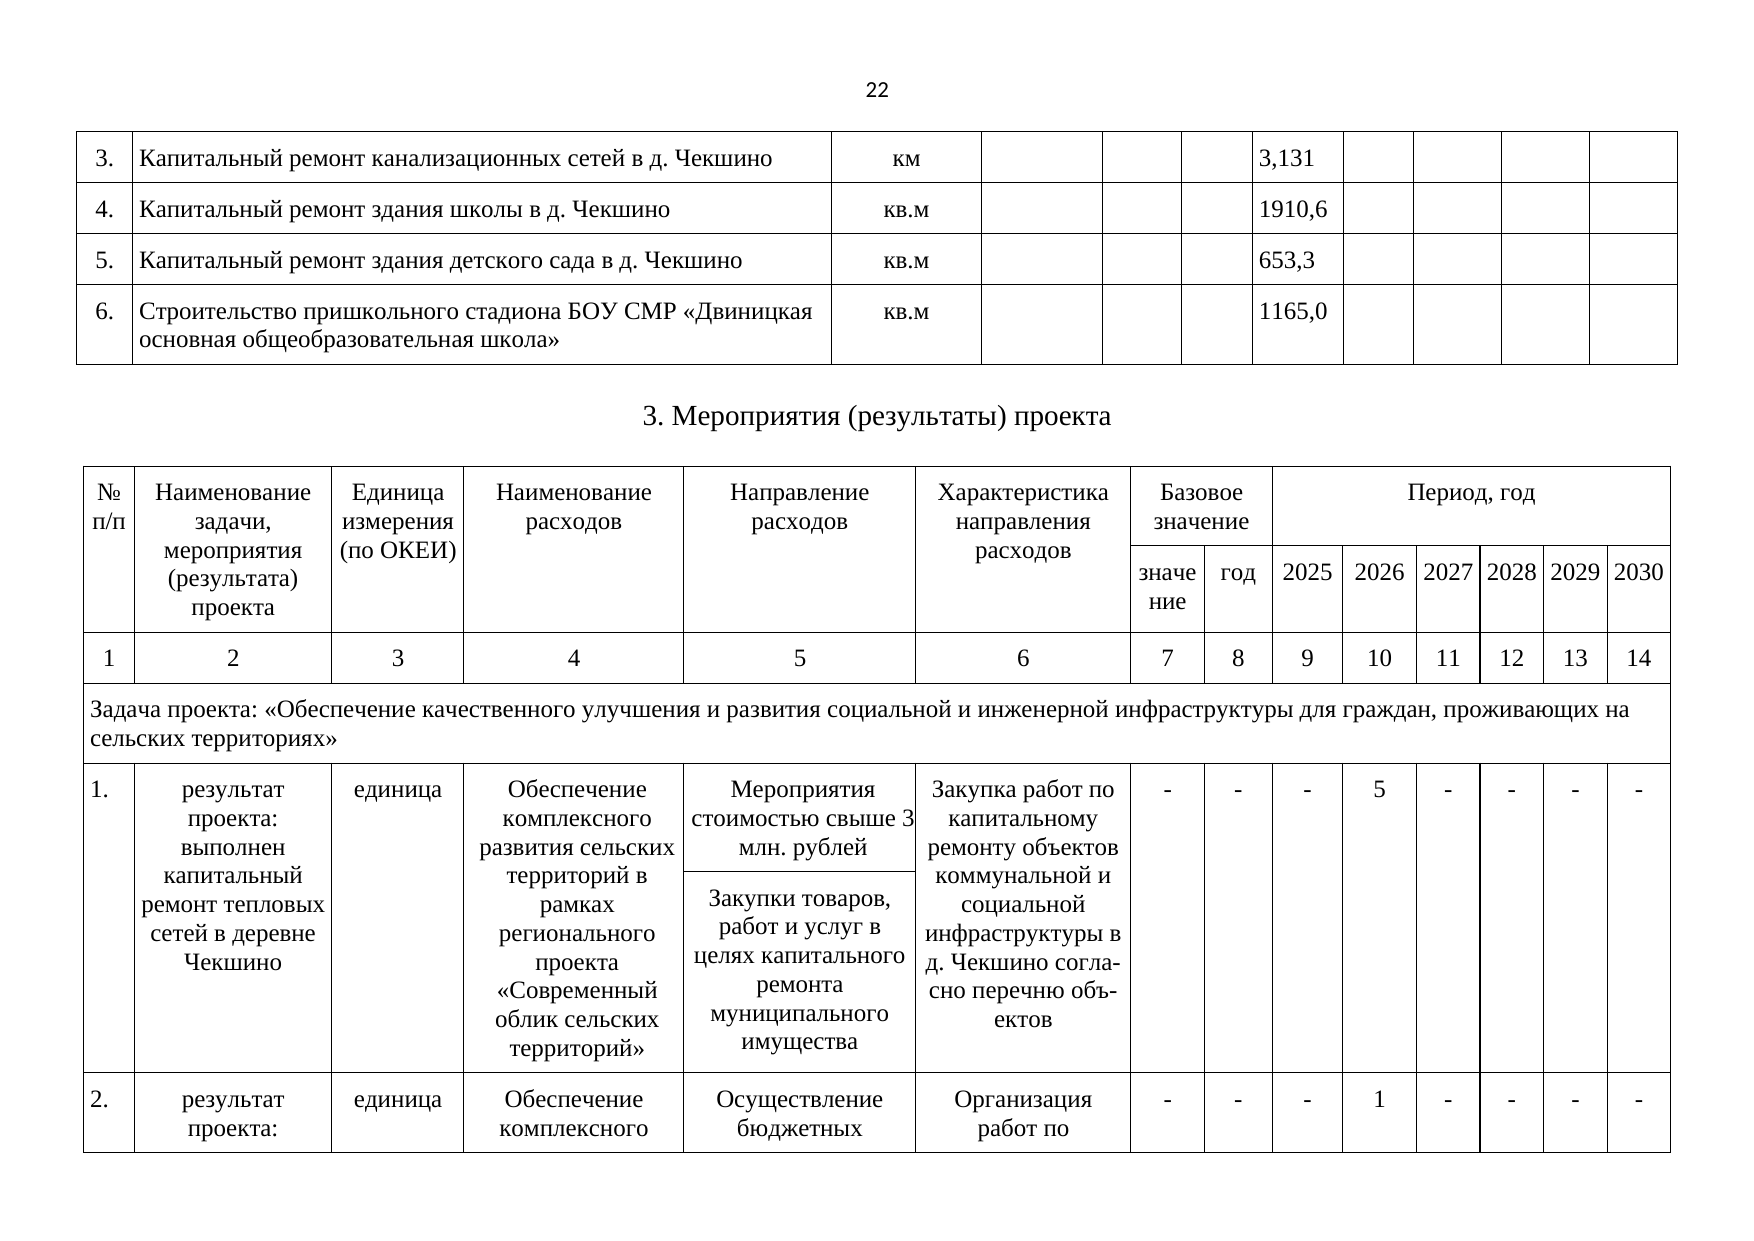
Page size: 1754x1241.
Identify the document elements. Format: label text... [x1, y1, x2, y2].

table_cell [1344, 183, 1413, 233]
table_cell Закупки товаров, работ и услуг в целях капитального ремонта муниципального имущества [684, 872, 915, 1072]
table_cell [1414, 285, 1501, 364]
table_header Период, год [1273, 467, 1670, 545]
table_cell [1182, 132, 1252, 182]
table_cell Строительство пришкольного стадиона БОУ СМР «Двиницкая основная общеобразовательная школа» [133, 285, 831, 364]
table_cell - [1544, 764, 1607, 1072]
table_cell [1344, 285, 1413, 364]
table_cell [1414, 234, 1501, 284]
table_cell [982, 285, 1102, 364]
table_cell Закупка работ по капитальному ремонту объектов коммунальной и социальной инфраструктуры в д. Чекшино согла-сно перечню объ-ектов [916, 764, 1130, 1072]
table_cell [1502, 234, 1589, 284]
table_cell 3,131 [1253, 132, 1343, 182]
table_cell 6 [916, 633, 1130, 683]
table_cell [1103, 234, 1181, 284]
table_cell [982, 132, 1102, 182]
table_cell Капитальный ремонт здания школы в д. Чекшино [133, 183, 831, 233]
table_cell 2029 [1544, 546, 1607, 632]
table_cell 1 [1343, 1073, 1416, 1152]
table_cell Задача проекта: «Обеспечение качественного улучшения и развития социальной и инженерной инфраструктуры для граждан, проживающих на сельских территориях» [84, 684, 1670, 762]
table_cell 4 [464, 633, 683, 683]
table_cell 8 [1205, 633, 1272, 683]
table_cell единица [332, 764, 463, 1072]
table_header Характеристика направления расходов [916, 467, 1130, 632]
table_cell 1 [84, 633, 134, 683]
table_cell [464, 1073, 683, 1152]
table_cell [1344, 132, 1413, 182]
table_cell 10 [1343, 633, 1416, 683]
table_header № п/п [84, 467, 134, 632]
table_cell - [1205, 1073, 1272, 1152]
table_cell 1. [84, 764, 134, 1072]
table_cell 2027 [1417, 546, 1479, 632]
table_cell Обеспечение комплексного развития сельских территорий в рамках регионального проекта «Современный облик сельских территорий» [464, 764, 683, 1072]
table_cell 3 [332, 633, 463, 683]
table_cell км [832, 132, 981, 182]
table_cell значение [1131, 546, 1204, 632]
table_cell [916, 1073, 1130, 1152]
table_cell 2026 [1343, 546, 1416, 632]
table_cell - [1544, 1073, 1607, 1152]
table_cell Капитальный ремонт здания детского сада в д. Чекшино [133, 234, 831, 284]
table_cell 9 [1273, 633, 1342, 683]
table_cell 14 [1608, 633, 1670, 683]
table_cell - [1131, 764, 1204, 1072]
table_cell [1590, 183, 1677, 233]
table_header Базовое значение [1131, 467, 1272, 545]
table_cell результат проекта: выполнен капитальный ремонт тепловых сетей в деревне Чекшино [135, 764, 331, 1072]
table_cell - [1481, 1073, 1543, 1152]
table_header Единица измерения (по ОКЕИ) [332, 467, 463, 632]
table_cell 2028 [1481, 546, 1543, 632]
table_cell [982, 183, 1102, 233]
text 3. Мероприятия (результаты) проекта [118, 398, 1636, 432]
table_cell [1414, 183, 1501, 233]
table_cell 11 [1417, 633, 1479, 683]
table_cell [684, 1073, 915, 1152]
table_cell Мероприятия стоимостью свыше 3 млн. рублей [684, 764, 915, 871]
table_cell [982, 234, 1102, 284]
table_cell [1502, 285, 1589, 364]
table_cell 5 [684, 633, 915, 683]
table_cell [1182, 234, 1252, 284]
table_cell единица [332, 1073, 463, 1152]
table_cell [1182, 285, 1252, 364]
table_cell кв.м [832, 285, 981, 364]
table_cell 653,3 [1253, 234, 1343, 284]
table_cell [1344, 234, 1413, 284]
table_cell [1103, 183, 1181, 233]
table_header Наименование расходов [464, 467, 683, 632]
table_cell 5. [77, 234, 132, 284]
table_cell [1103, 285, 1181, 364]
table_cell - [1273, 764, 1342, 1072]
table_header Наименование задачи, мероприятия (результата) проекта [135, 467, 331, 632]
table_cell - [1481, 764, 1543, 1072]
table_cell год [1205, 546, 1272, 632]
table_cell 13 [1544, 633, 1607, 683]
table_cell - [1608, 1073, 1670, 1152]
table_cell - [1273, 1073, 1342, 1152]
table_cell 4. [77, 183, 132, 233]
table_cell [1590, 132, 1677, 182]
table_cell - [1417, 764, 1479, 1072]
table_cell 2 [135, 633, 331, 683]
table_cell - [1417, 1073, 1479, 1152]
table_cell кв.м [832, 234, 981, 284]
table_cell - [1608, 764, 1670, 1072]
table_cell - [1205, 764, 1272, 1072]
table_cell [1182, 183, 1252, 233]
table_cell 1910,6 [1253, 183, 1343, 233]
table_cell 2030 [1608, 546, 1670, 632]
table_cell 1165,0 [1253, 285, 1343, 364]
table_cell 5 [1343, 764, 1416, 1072]
table_cell [1103, 132, 1181, 182]
table_cell [1502, 132, 1589, 182]
table_cell [1502, 183, 1589, 233]
table_cell [1414, 132, 1501, 182]
table_cell 12 [1481, 633, 1543, 683]
table_cell [1590, 234, 1677, 284]
table_cell [1590, 285, 1677, 364]
table_header Направление расходов [684, 467, 915, 632]
table_cell - [1131, 1073, 1204, 1152]
table_cell 2. [84, 1073, 134, 1152]
table_cell 3. [77, 132, 132, 182]
table_cell Капитальный ремонт канализационных сетей в д. Чекшино [133, 132, 831, 182]
table_cell кв.м [832, 183, 981, 233]
table_cell 6. [77, 285, 132, 364]
table_cell 2025 [1273, 546, 1342, 632]
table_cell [135, 1073, 331, 1152]
table_cell 7 [1131, 633, 1204, 683]
